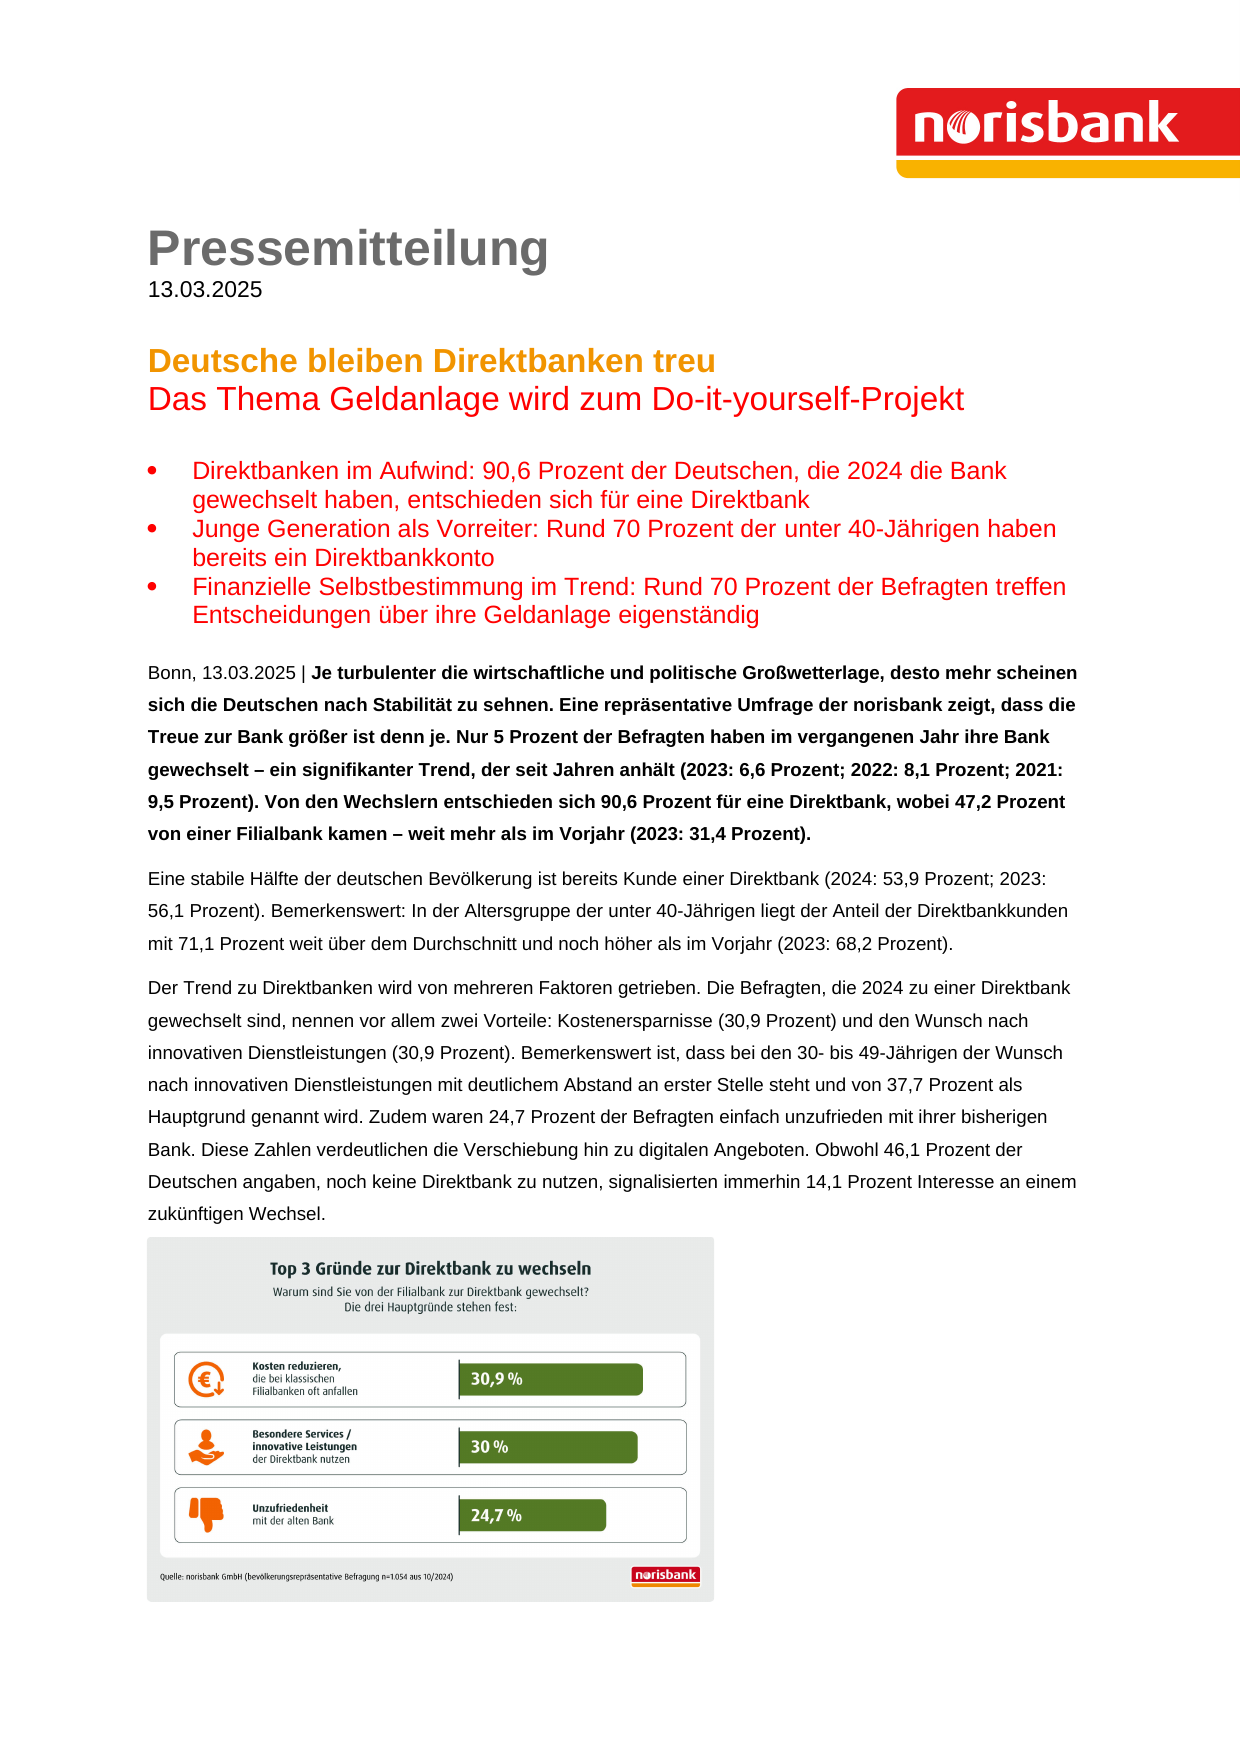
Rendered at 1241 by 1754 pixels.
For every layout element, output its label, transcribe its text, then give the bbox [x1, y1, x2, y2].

picture [146, 1237, 715, 1602]
text Bonn, 13.03.2025 | Je turbulenter die wirtschaftliche und politische Großwetterlage, desto mehr scheinen sich die Deutschen nach Stabilität zu sehnen. Eine repräsentative Umfrage der norisbank zeigt, dass die Treue zur Bank größer ist denn je. Nur 5 Prozent der Befragten haben im vergangenen Jahr ihre Bank gewechselt – ein signifikanter Trend, der seit Jahren anhält (2023: 6,6 Prozent; 2022: 8,1 Prozent; 2021: 9,5 Prozent). Von den Wechslern entschieden sich 90,6 Prozent für eine Direktbank, wobei 47,2 Prozent von einer Filialbank kamen – weit mehr als im Vorjahr (2023: 31,4 Prozent). [148, 661, 1093, 844]
text Deutsche bleiben Direktbanken treu [148, 341, 1093, 379]
list Finanzielle Selbstbestimmung im Trend: Rund 70 Prozent der Befragten treffen Entscheidungen über ihre Geldanlage eigenständig [148, 572, 1093, 629]
text 13.03.2025 [148, 276, 1093, 303]
text Das Thema Geldanlage wird zum Do-it-yourself-Projekt [148, 379, 1093, 418]
picture [875, 0, 1240, 203]
text Der Trend zu Direktbanken wird von mehreren Faktoren getrieben. Die Befragten, die 2024 zu einer Direktbank gewechselt sind, nennen vor allem zwei Vorteile: Kostenersparnisse (30,9 Prozent) und den Wunsch nach innovativen Dienstleistungen (30,9 Prozent). Bemerkenswert ist, dass bei den 30- bis 49-Jährigen der Wunsch nach innovativen Dienstleistungen mit deutlichem Abstand an erster Stelle steht und von 37,7 Prozent als Hauptgrund genannt wird. Zudem waren 24,7 Prozent der Befragten einfach unzufrieden mit ihrer bisherigen Bank. Diese Zahlen verdeutlichen die Verschiebung hin zu digitalen Angeboten. Obwohl 46,1 Prozent der Deutschen angaben, noch keine Direktbank zu nutzen, signalisierten immerhin 14,1 Prozent Interesse an einem zukünftigen Wechsel. [148, 977, 1093, 1225]
list Direktbanken im Aufwind: 90,6 Prozent der Deutschen, die 2024 die Bank gewechselt haben, entschieden sich für eine Direktbank [148, 456, 1093, 514]
text Pressemitteilung [148, 219, 1093, 276]
text Eine stabile Hälfte der deutschen Bevölkerung ist bereits Kunde einer Direktbank (2024: 53,9 Prozent; 2023: 56,1 Prozent). Bemerkenswert: In der Altersgruppe der unter 40-Jährigen liegt der Anteil der Direktbankkunden mit 71,1 Prozent weit über dem Durchschnitt und noch höher als im Vorjahr (2023: 68,2 Prozent). [148, 868, 1093, 954]
list Junge Generation als Vorreiter: Rund 70 Prozent der unter 40-Jährigen haben bereits ein Direktbankkonto [148, 514, 1093, 572]
